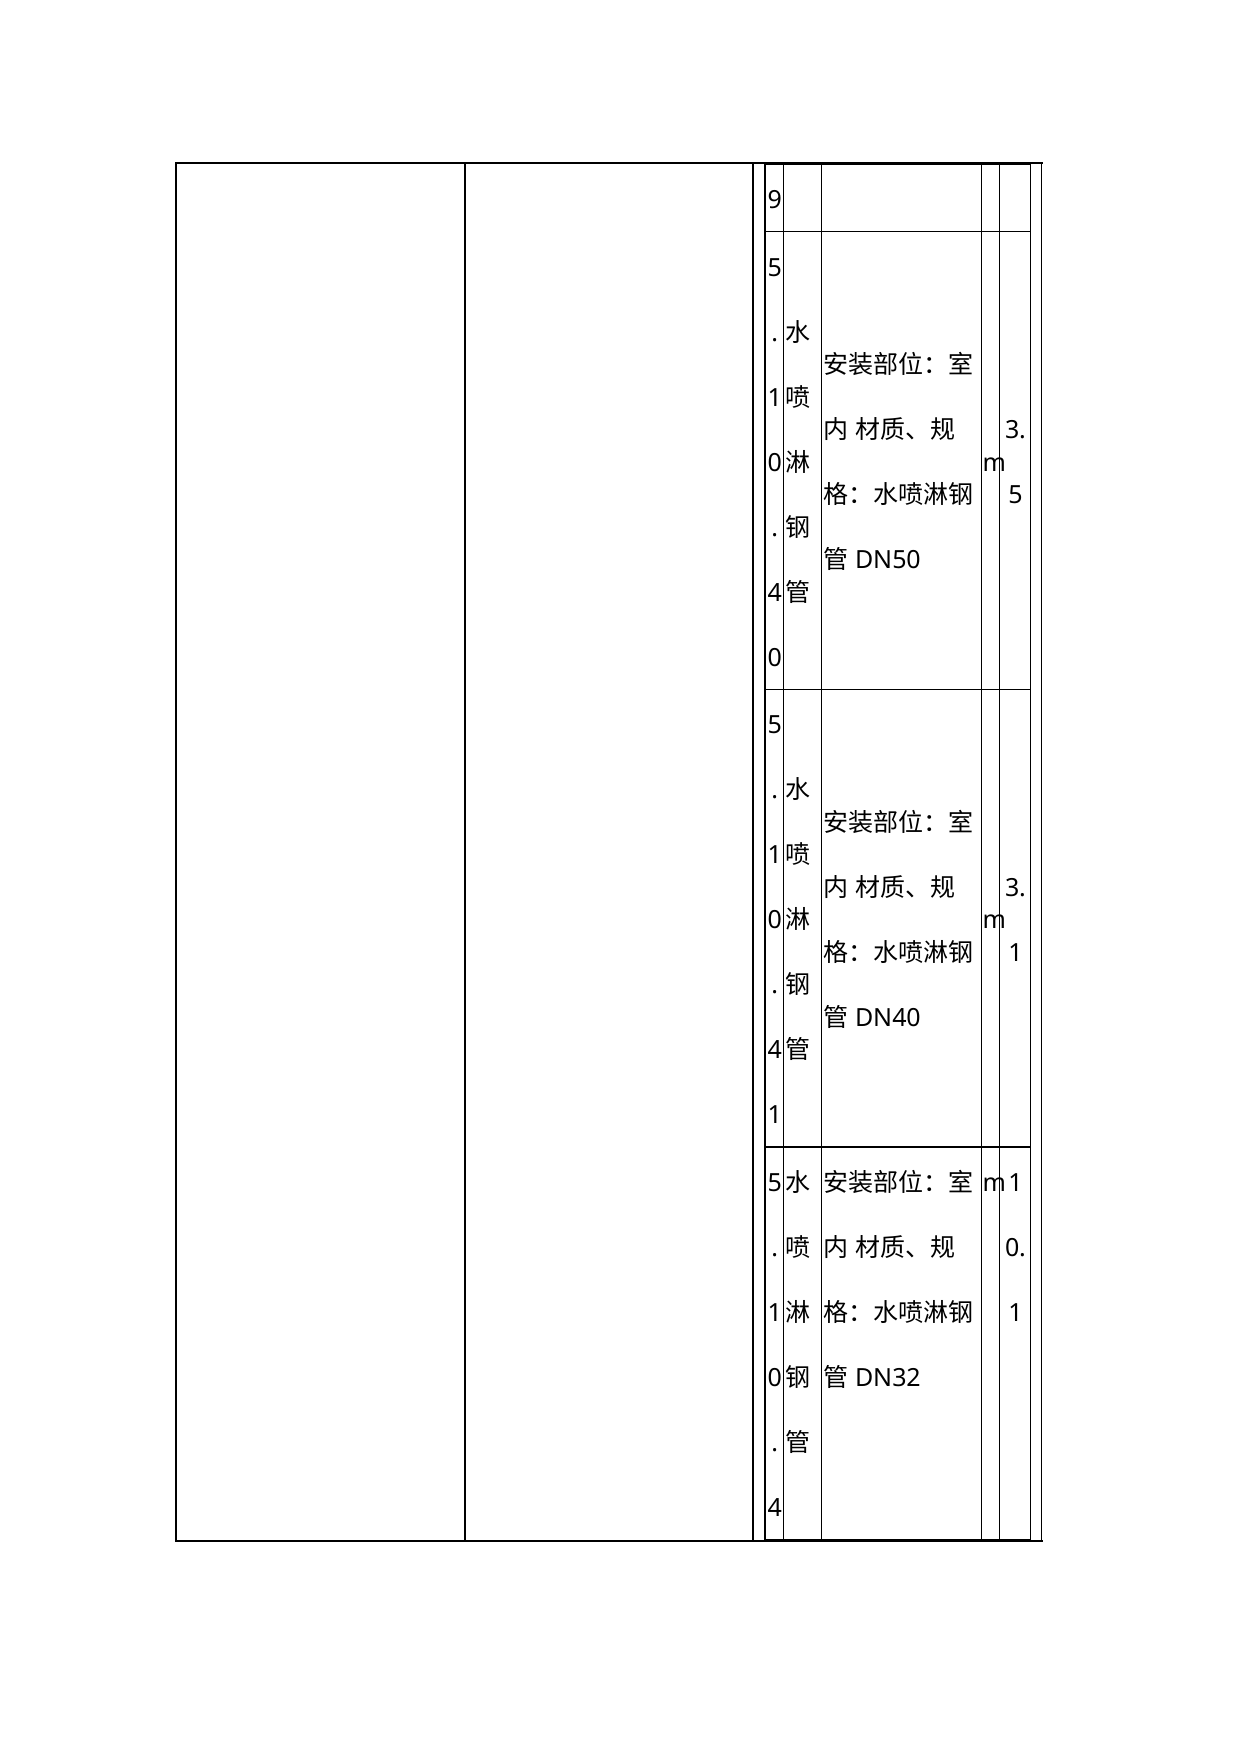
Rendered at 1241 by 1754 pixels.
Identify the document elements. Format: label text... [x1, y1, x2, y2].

table_cell [784, 690, 821, 1146]
table_cell [766, 232, 783, 689]
table_cell [766, 165, 783, 231]
table_cell [822, 232, 981, 689]
table_cell [784, 165, 821, 231]
table_cell [1000, 690, 1030, 1146]
table_cell [982, 690, 999, 1146]
table_cell [822, 165, 981, 231]
table_cell [1000, 165, 1030, 231]
table_cell [784, 1148, 821, 1539]
table_cell [822, 1148, 981, 1539]
table_cell [982, 1148, 999, 1539]
table_cell [1031, 164, 1041, 1540]
table_cell [1000, 1148, 1030, 1539]
table_cell [822, 690, 981, 1146]
table_cell [784, 232, 821, 689]
table_cell 1 [177, 164, 464, 1540]
table_cell [766, 1148, 783, 1539]
table_cell [982, 232, 999, 689]
table_cell [1000, 232, 1030, 689]
table_cell [754, 164, 764, 1540]
table_cell [466, 164, 752, 1540]
table_cell [982, 165, 999, 231]
table_cell [766, 690, 783, 1146]
